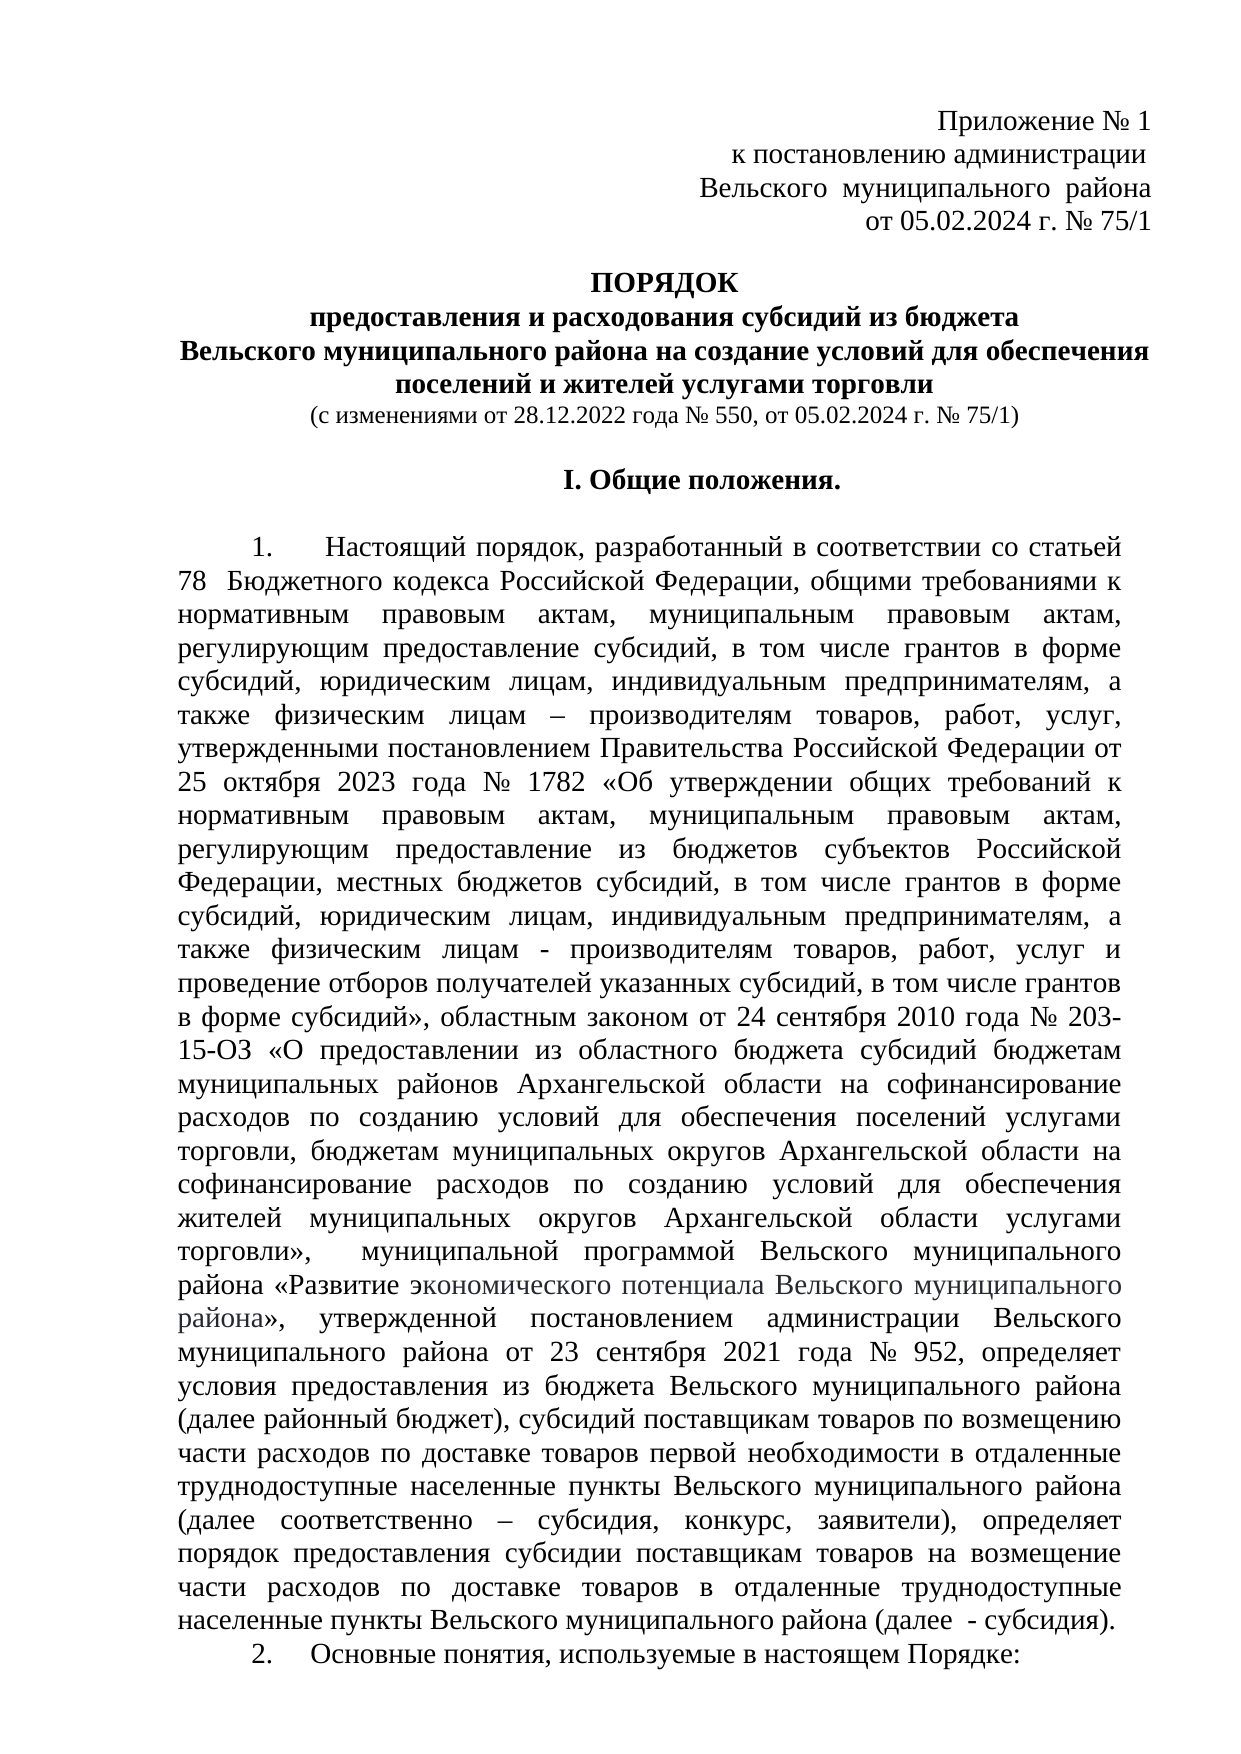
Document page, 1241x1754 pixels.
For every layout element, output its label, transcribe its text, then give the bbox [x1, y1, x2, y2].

text от 05.02.2024 г. № 75/1 [177, 203, 1152, 237]
text к постановлению администрации [177, 136, 1152, 170]
text 2. Основные понятия, используемые в настоящем Порядке: [177, 1636, 1152, 1669]
list Настоящий порядок, разработанный в соответствии со статьей 78 Бюджетного кодекса Российской Федерации, общими требованиями к нормативным правовым актам, муниципальным правовым актам, регулирующим предоставление субсидий, в том числе грантов в форме субсидий, юридическим лицам, индивидуальным предпринимателям, а также физическим лицам – производителям товаров, работ, услуг, утвержденными постановлением Правительства Российской Федерации от 25 октября 2023 года № 1782 «Об утверждении общих требований к нормативным правовым актам, муниципальным правовым актам, регулирующим предоставление из бюджетов субъектов Российской Федерации, местных бюджетов субсидий, в том числе грантов в форме субсидий, юридическим лицам, индивидуальным предпринимателям, а также физическим лицам - производителям товаров, работ, услуг и проведение отборов получателей указанных субсидий, в том числе грантов в форме субсидий», областным законом от 24 сентября 2010 года № 203-15-ОЗ «О предоставлении из областного бюджета субсидий бюджетам муниципальных районов Архангельской области на софинансирование расходов по созданию условий для обеспечения поселений услугами торговли, бюджетам муниципальных округов Архангельской области на софинансирование расходов по созданию условий для обеспечения жителей муниципальных округов Архангельской области услугами торговли», муниципальной программой Вельского муниципального района «Развитие экономического потенциала Вельского муниципального района», утвержденной постановлением администрации Вельского муниципального района от 23 сентября 2021 года № 952, определяет условия предоставления из бюджета Вельского муниципального района (далее районный бюджет), субсидий поставщикам товаров по возмещению части расходов по доставке товаров первой необходимости в отдаленные труднодоступные населенные пункты Вельского муниципального района (далее соответственно – субсидия, конкурс, заявители), определяет порядок предоставления субсидии поставщикам товаров на возмещение части расходов по доставке товаров в отдаленные труднодоступные населенные пункты Вельского муниципального района (далее - субсидия). [177, 529, 1122, 798]
list I. Общие положения. [252, 462, 1152, 496]
text (с изменениями от 28.12.2022 года № 550, от 05.02.2024 г. № 75/1) [177, 400, 1152, 428]
list Настоящий порядок, разработанный в соответствии со статьей 78 Бюджетного кодекса Российской Федерации, общими требованиями к нормативным правовым актам, муниципальным правовым актам, регулирующим предоставление субсидий, в том числе грантов в форме субсидий, юридическим лицам, индивидуальным предпринимателям, а также физическим лицам – производителям товаров, работ, услуг, утвержденными постановлением Правительства Российской Федерации от 25 октября 2023 года № 1782 «Об утверждении общих требований к нормативным правовым актам, муниципальным правовым актам, регулирующим предоставление из бюджетов субъектов Российской Федерации, местных бюджетов субсидий, в том числе грантов в форме субсидий, юридическим лицам, индивидуальным предпринимателям, а также физическим лицам - производителям товаров, работ, услуг и проведение отборов получателей указанных субсидий, в том числе грантов в форме субсидий», областным законом от 24 сентября 2010 года № 203-15-ОЗ «О предоставлении из областного бюджета субсидий бюджетам муниципальных районов Архангельской области на софинансирование расходов по созданию условий для обеспечения поселений услугами торговли, бюджетам муниципальных округов Архангельской области на софинансирование расходов по созданию условий для обеспечения жителей муниципальных округов Архангельской области услугами торговли», муниципальной программой Вельского муниципального района «Развитие экономического потенциала Вельского муниципального района», утвержденной постановлением администрации Вельского муниципального района от 23 сентября 2021 года № 952, определяет условия предоставления из бюджета Вельского муниципального района (далее районный бюджет), субсидий поставщикам товаров по возмещению части расходов по доставке товаров первой необходимости в отдаленные труднодоступные населенные пункты Вельского муниципального района (далее соответственно – субсидия, конкурс, заявители), определяет порядок предоставления субсидии поставщикам товаров на возмещение части расходов по доставке товаров в отдаленные труднодоступные населенные пункты Вельского муниципального района (далее - субсидия). [177, 999, 1122, 1636]
text ПОРЯДОК [177, 266, 1152, 299]
text Вельского муниципального района [177, 170, 1152, 203]
text Вельского муниципального района на создание условий для обеспечения поселений и жителей услугами торговли [177, 333, 1152, 400]
text Приложение № 1 [177, 103, 1152, 136]
text предоставления и расходования субсидий из бюджета [177, 299, 1152, 333]
